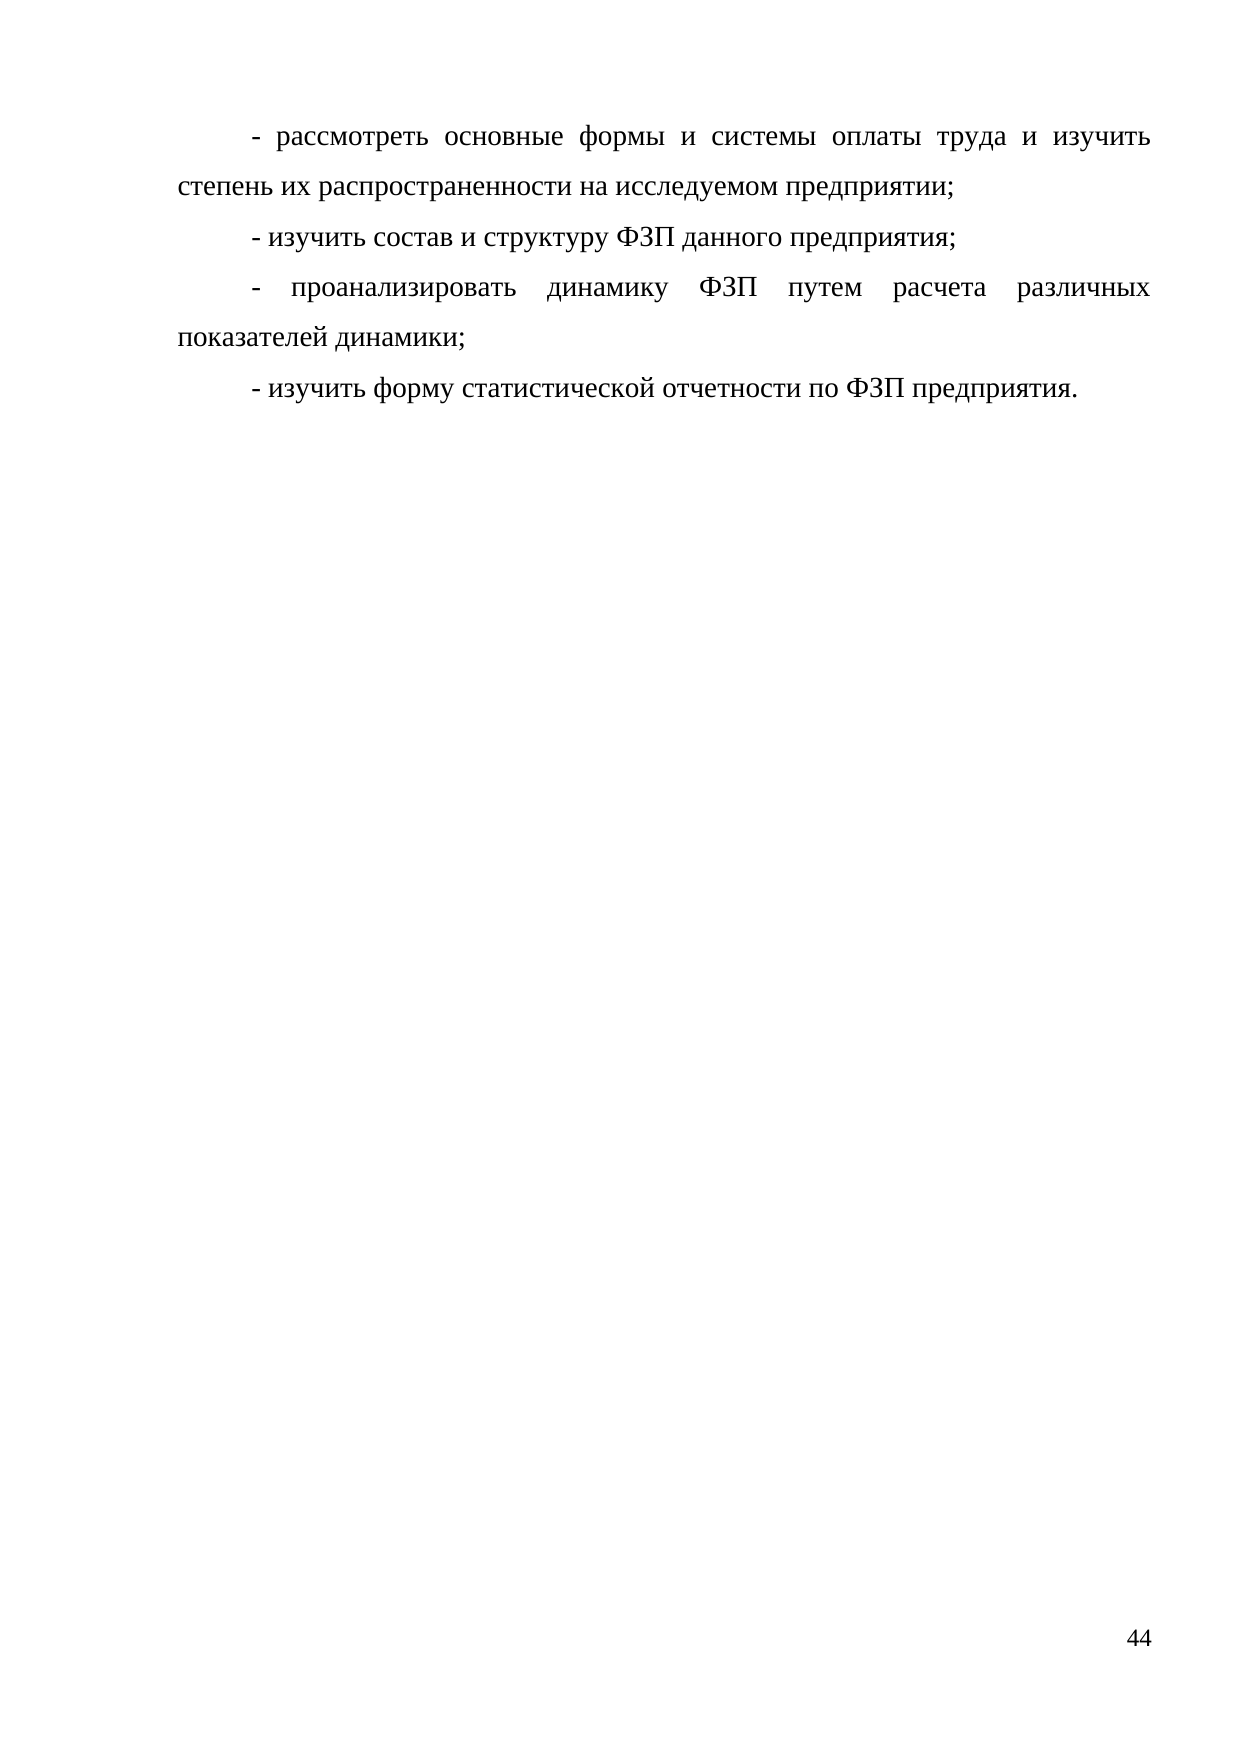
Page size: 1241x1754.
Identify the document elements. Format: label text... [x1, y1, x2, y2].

text - изучить форму статистической отчетности по ФЗП предприятия. [177, 370, 1152, 403]
text - проанализировать динамику ФЗП путем расчета различных показателей динамики; [177, 269, 1152, 353]
text - рассмотреть основные формы и системы оплаты труда и изучить степень их распространенности на исследуемом предприятии; [177, 118, 1152, 202]
text - изучить состав и структуру ФЗП данного предприятия; [177, 219, 1152, 252]
